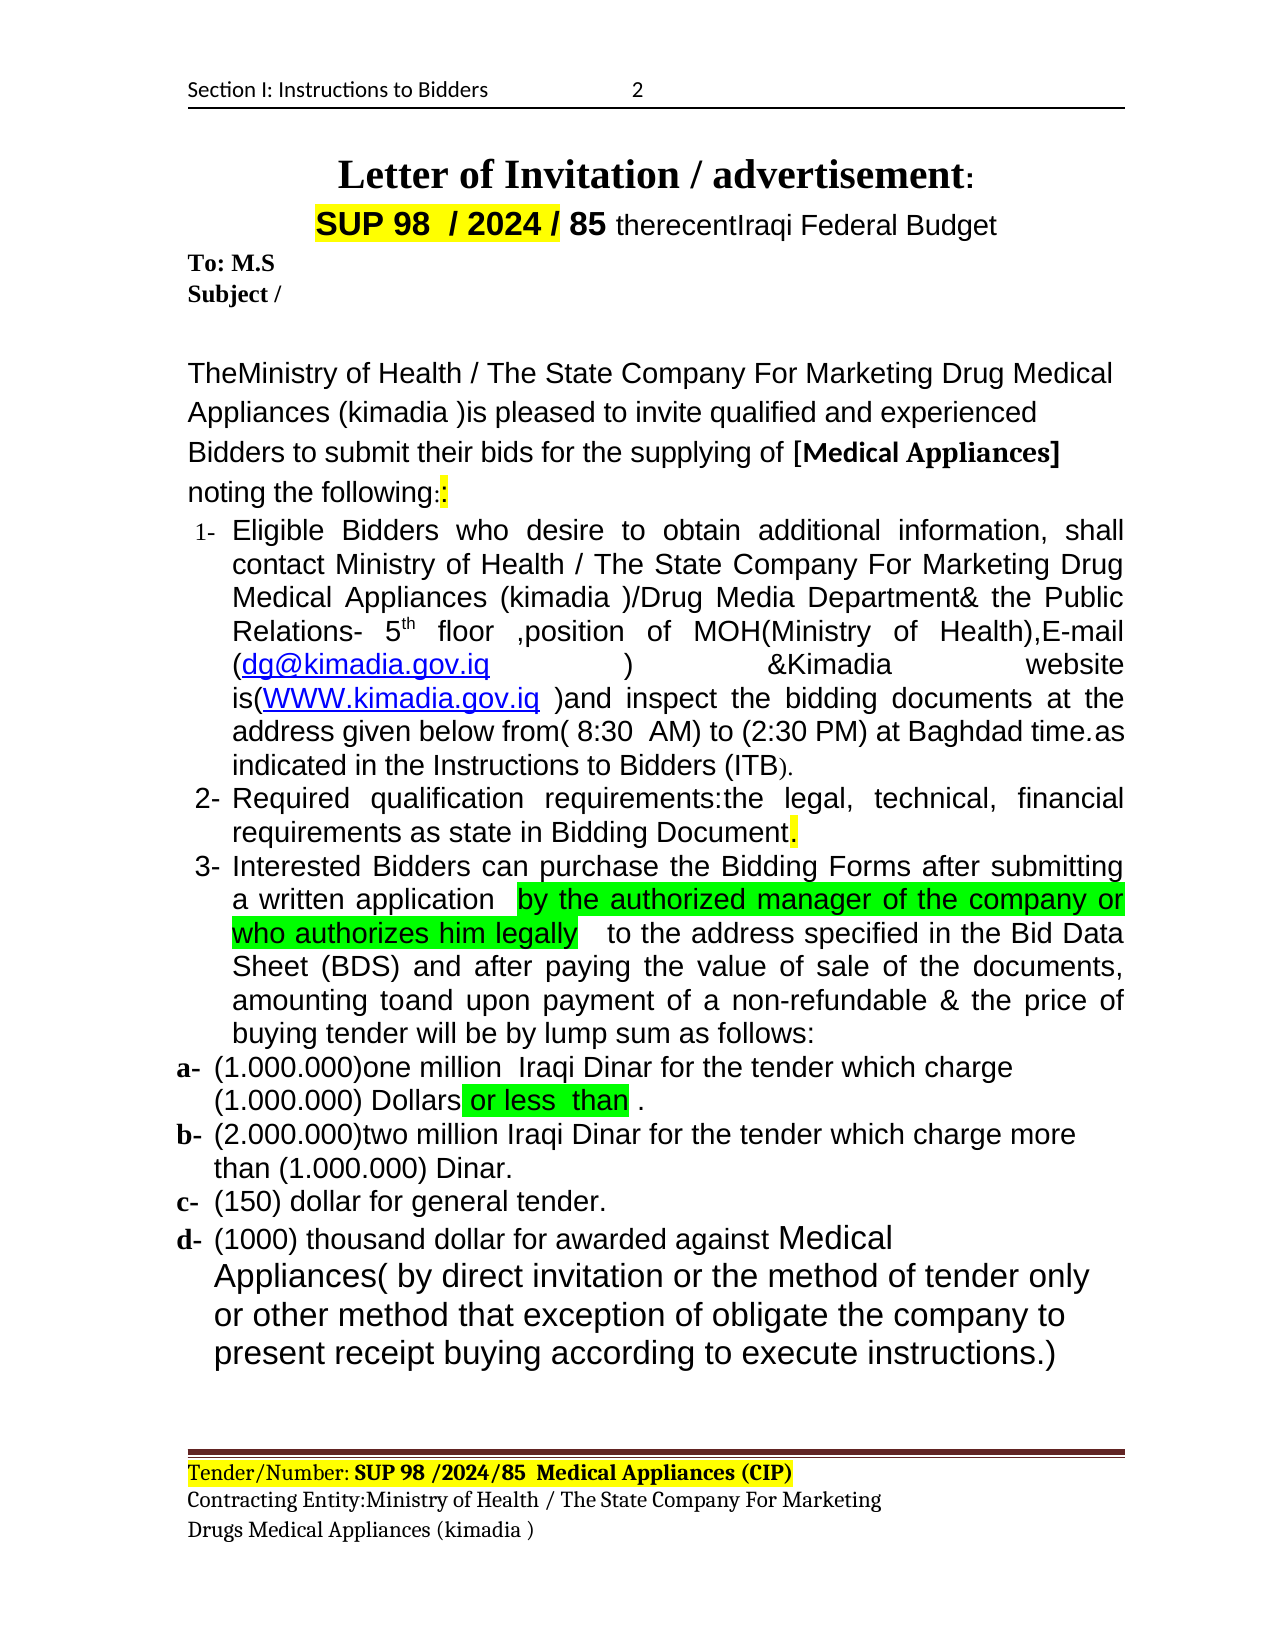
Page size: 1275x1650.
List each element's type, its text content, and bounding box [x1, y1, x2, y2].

list (1000) thousand dollar for awarded against Medical Appliances( by direct invitation or the method of tender only or other method that exception of obligate the company to present receipt buying according to execute instructions.) [176, 1218, 1099, 1372]
list Interested Bidders can purchase the Bidding Forms after submitting a written application by the authorized manager of the company or who authorizes him legally to the address specified in the Bid Data Sheet (BDS) and after paying the value of sale of the documents, amounting toand upon payment of a non-refundable & the price of buying tender will be by lump sum as follows: [194, 848, 1125, 1050]
text Letter of Invitation / advertisement: SUP 98 / 2024 / 85 therecentIraqi Federal Budget [187, 150, 1125, 242]
list Subject / [187, 279, 1125, 308]
list Required qualification requirements:the legal, technical, financial requirements as state in Bidding Document. [194, 781, 1125, 848]
list (1.000.000)one million Iraqi Dinar for the tender which charge (1.000.000) Dollars or less than . [176, 1050, 1099, 1117]
text To: M.S [187, 248, 1125, 277]
text TheMinistry of Health / The State Company For Marketing Drug Medical Appliances (kimadia )is pleased to invite qualified and experienced Bidders to submit their bids for the supplying of [Medical Appliances] noting the following:: [187, 357, 1125, 508]
list Eligible Bidders who desire to obtain additional information, shall contact Ministry of Health / The State Company For Marketing Drug Medical Appliances (kimadia )/Drug Media Department& the Public Relations- 5th floor ,position of MOH(Ministry of Health),E-mail (dg@kimadia.gov.iq ) &Kimadia website is(WWW.kimadia.gov.iq )and inspect the bidding documents at the address given below from( 8:30 AM) to (2:30 PM) at Baghdad time.as indicated in the Instructions to Bidders (ITB). [194, 513, 1125, 781]
list (2.000.000)two million Iraqi Dinar for the tender which charge more than (1.000.000) Dinar. [176, 1117, 1099, 1184]
list (150) dollar for general tender. [176, 1184, 1099, 1218]
